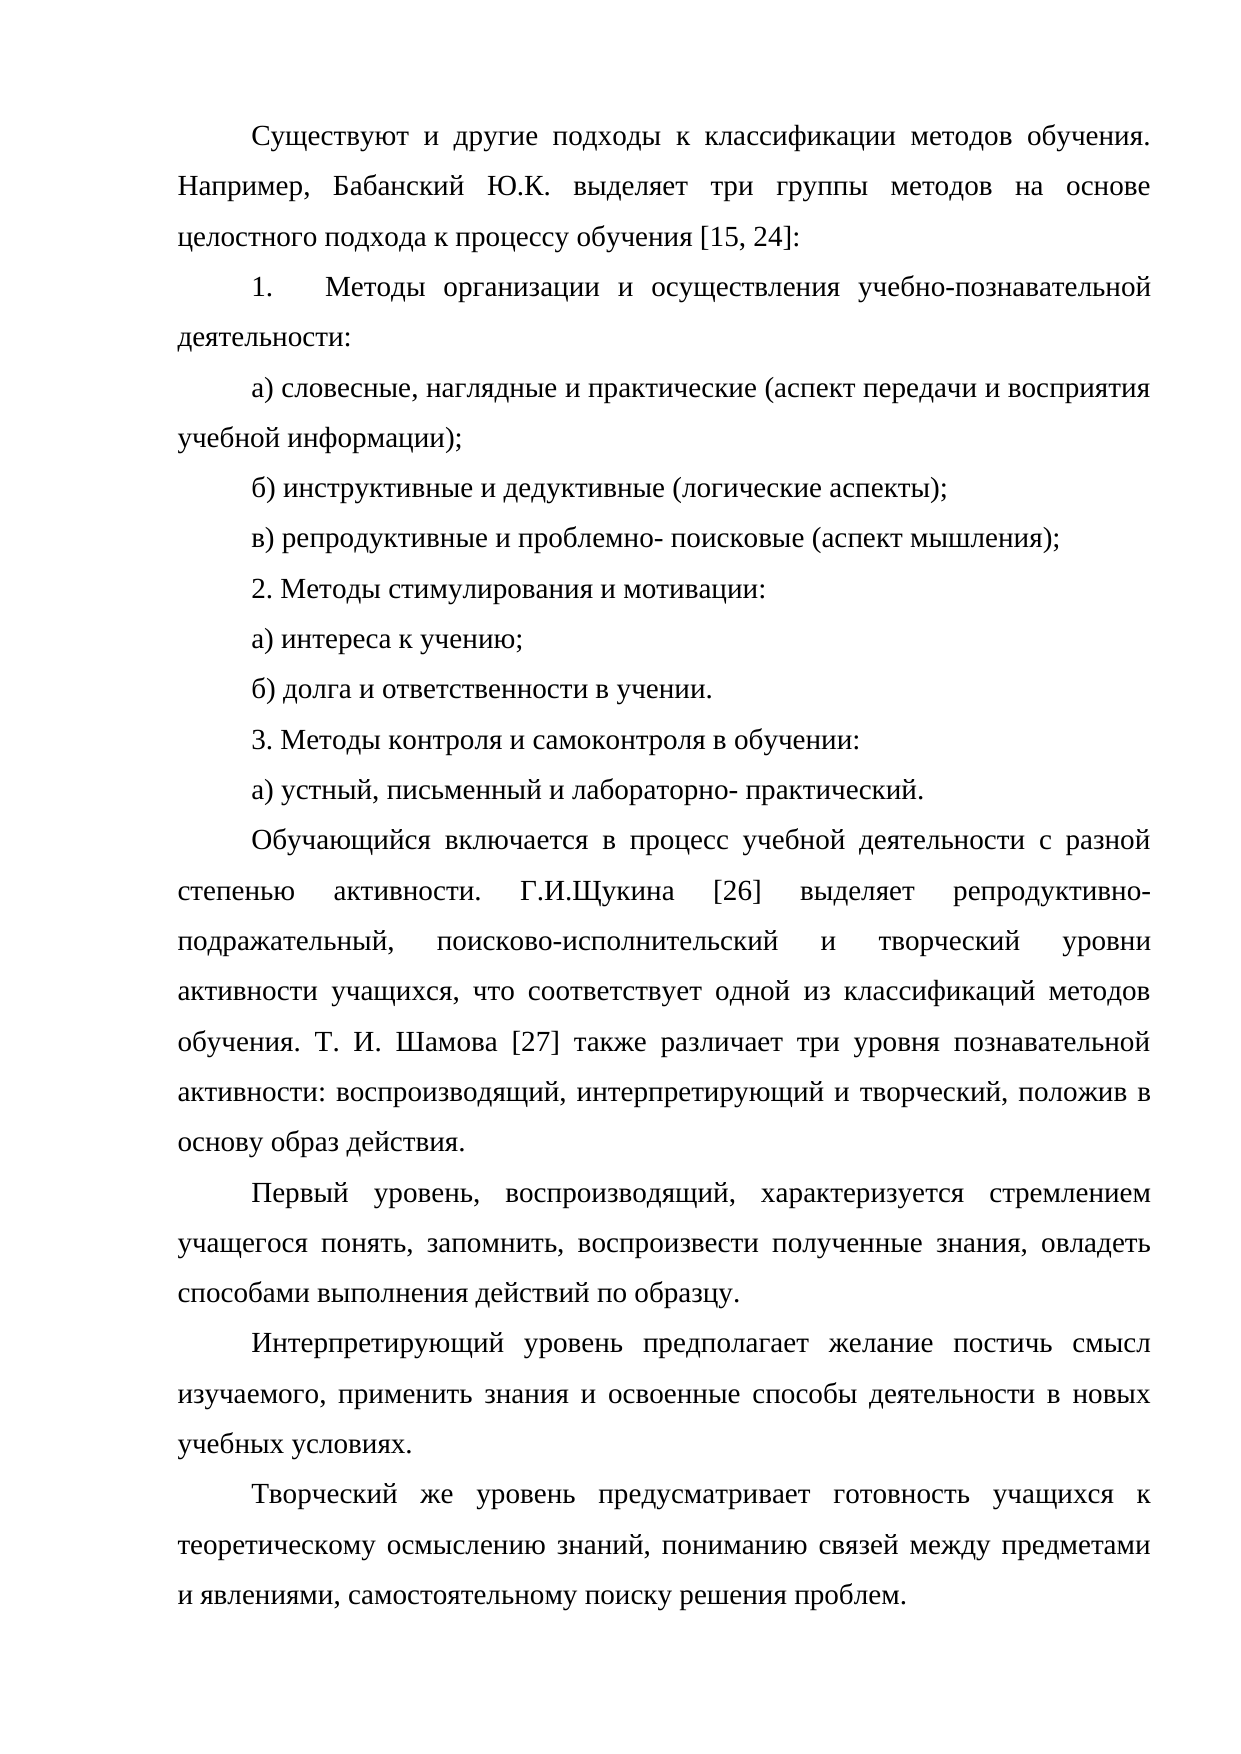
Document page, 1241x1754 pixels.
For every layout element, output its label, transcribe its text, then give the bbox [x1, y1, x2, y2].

text а) устный, письменный и лабораторно- практический. [177, 772, 1152, 806]
text 2. Методы стимулирования и мотивации: [177, 571, 1152, 604]
text Интерпретирующий уровень предполагает желание постичь смысл изучаемого, применить знания и освоенные способы деятельности в новых учебных условиях. [177, 1326, 1152, 1460]
text а) словесные, наглядные и практические (аспект передачи и восприятия учебной информации); [177, 370, 1152, 453]
text а) интереса к учению; [177, 621, 1152, 655]
text Существуют и другие подходы к классификации методов обучения. Например, Бабанский Ю.К. выделяет три группы методов на основе целостного подхода к процессу обучения [15, 24]: [177, 118, 1152, 252]
text 3. Методы контроля и самоконтроля в обучении: [177, 722, 1152, 755]
text б) инструктивные и дедуктивные (логические аспекты); [177, 470, 1152, 504]
text б) долга и ответственности в учении. [177, 672, 1152, 705]
text Первый уровень, воспроизводящий, характеризуется стремлением учащегося понять, запомнить, воспроизвести полученные знания, овладеть способами выполнения действий по образцу. [177, 1175, 1152, 1309]
text в) репродуктивные и проблемно- поисковые (аспект мышления); [177, 521, 1152, 554]
text Творческий же уровень предусматривает готовность учащихся к теоретическому осмыслению знаний, пониманию связей между предметами и явлениями, самостоятельному поиску решения проблем. [177, 1477, 1152, 1611]
list Методы организации и осуществления учебно-познавательной деятельности: [177, 269, 1152, 353]
text Обучающийся включается в процесс учебной деятельности с разной степенью активности. Г.И.Щукина [26] выделяет репродуктивно-подражательный, поисково-исполнительский и творческий уровни активности учащихся, что соответствует одной из классификаций методов обучения. Т. И. Шамова [27] также различает три уровня познавательной активности: воспроизводящий, интерпретирующий и творческий, положив в основу образ действия. [177, 822, 1152, 1158]
